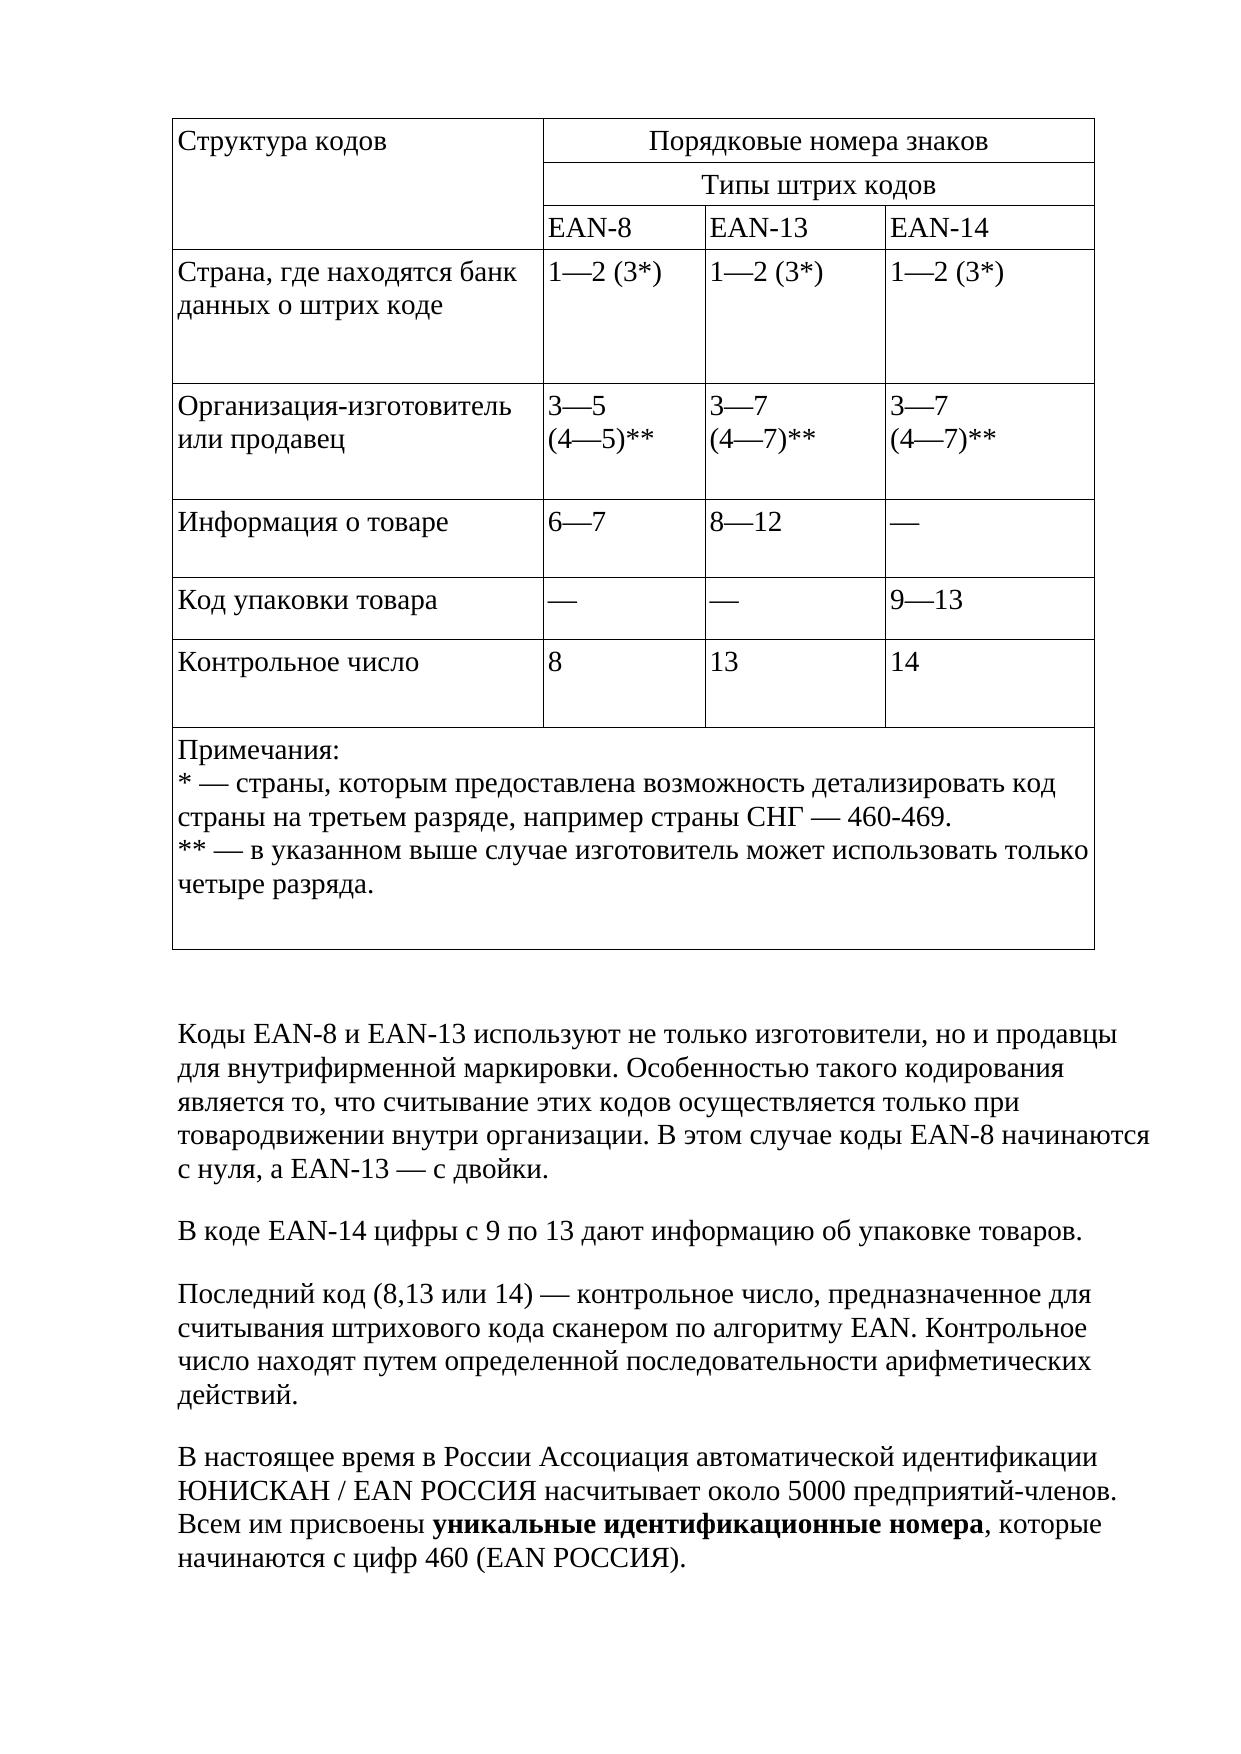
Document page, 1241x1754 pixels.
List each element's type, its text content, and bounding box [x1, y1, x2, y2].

table_cell 1—2 (3*) [706, 250, 885, 383]
table_cell EAN-8 [544, 206, 705, 248]
table_cell EAN-13 [706, 206, 885, 248]
table_cell Страна, где находятся банк данных о штрих коде [173, 250, 543, 383]
table_cell 6—7 [544, 500, 705, 577]
table_cell EAN-14 [886, 206, 1094, 248]
table_cell Примечания: * — страны, которым предоставлена возможность детализировать код страны на третьем разряде, например страны СНГ — 460-469. ** — в указанном выше случае изготовитель может использовать только четыре разряда. [173, 728, 1094, 948]
table_cell Типы штрих кодов [544, 163, 1094, 205]
text Коды EAN-8 и EAN-13 используют не только изготовители, но и продавцы для внутрифирменной маркировки. Особенностью такого кодирования является то, что считывание этих кодов осуществляется только при товародвижении внутри организации. В этом случае коды EAN-8 начинаются с нуля, а EAN-13 — с двойки. [177, 1017, 1152, 1184]
table_cell 1—2 (3*) [886, 250, 1094, 383]
table_cell 13 [706, 640, 885, 727]
table_header Порядковые номера знаков [544, 119, 1094, 162]
table_cell 3—7 (4—7)** [706, 384, 885, 498]
table_cell Контрольное число [173, 640, 543, 727]
table_cell 14 [886, 640, 1094, 727]
text Последний код (8,13 или 14) — контрольное число, предназначенное для считывания штрихового кода сканером по алгоритму EAN. Контрольное число находят путем определенной последовательности арифметических действий. [177, 1276, 1152, 1410]
table_cell Информация о товаре [173, 500, 543, 577]
table_header Структура кодов [173, 119, 543, 248]
table_cell 3—5 (4—5)** [544, 384, 705, 498]
table_cell Организация-изготовитель или продавец [173, 384, 543, 498]
table_cell — [544, 578, 705, 639]
table_cell 9—13 [886, 578, 1094, 639]
table_cell 8 [544, 640, 705, 727]
text В настоящее время в России Ассоциация автоматической идентификации ЮНИСКАН / EAN РОССИЯ насчитывает около 5000 предприятий-членов. Всем им присвоены уникальные идентификационные номера, которые начинаются с цифр 460 (EAN РОССИЯ). [177, 1439, 1152, 1574]
text В коде EAN-14 цифры с 9 по 13 дают информацию об упаковке товаров. [177, 1213, 1152, 1247]
table_cell Код упаковки товара [173, 578, 543, 639]
table_cell 1—2 (3*) [544, 250, 705, 383]
table_cell — [706, 578, 885, 639]
table_cell 8—12 [706, 500, 885, 577]
table_cell — [886, 500, 1094, 577]
table_cell 3—7 (4—7)** [886, 384, 1094, 498]
